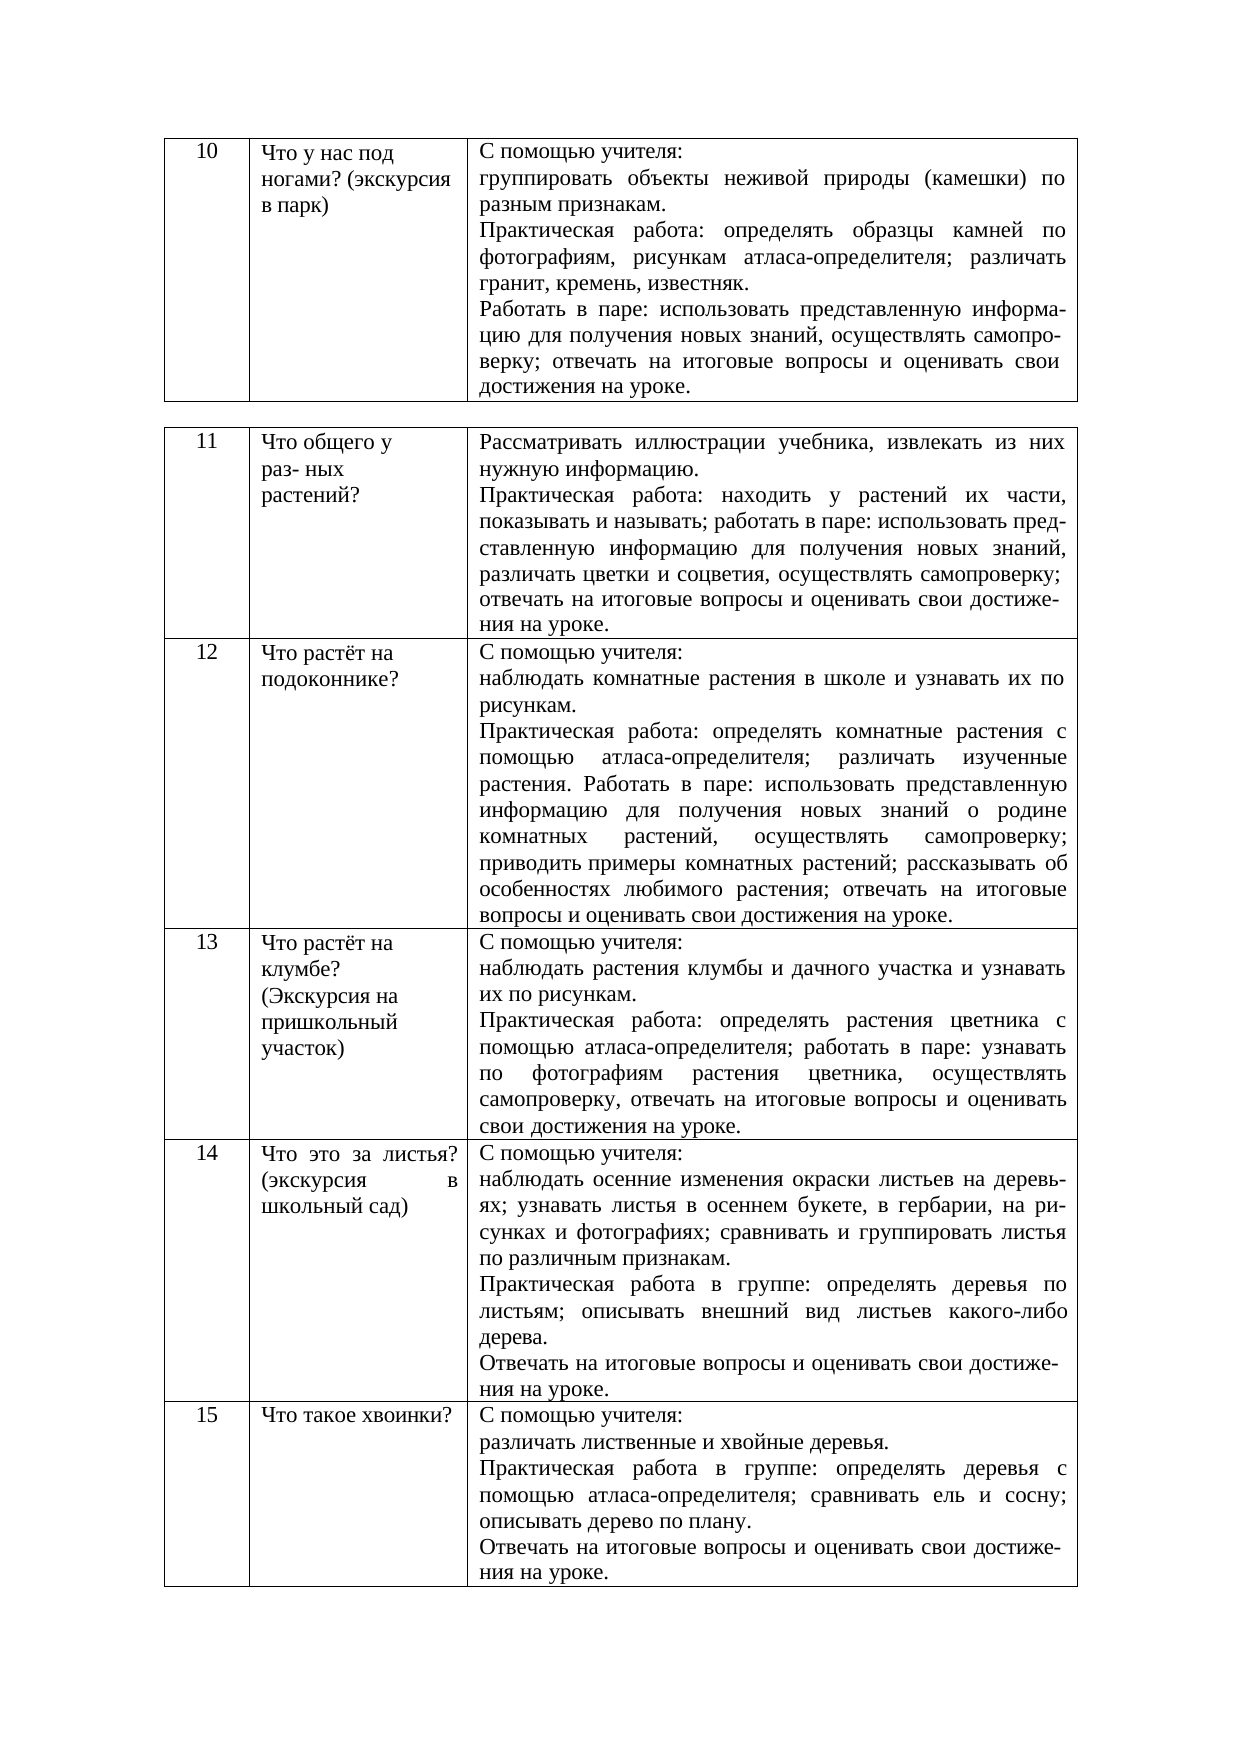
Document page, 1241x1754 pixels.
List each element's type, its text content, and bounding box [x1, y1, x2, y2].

table_cell С помощью учителя: различать лиственные и хвойные деревья. Практическая работа в группе: определять деревья с помощью атласа-определителя; сравнивать ель и сосну; описывать дерево по плану. Отвечать на итоговые вопросы и оценивать свои достиже- ния на уроке. [468, 1402, 1077, 1586]
table_cell С помощью учителя: наблюдать комнатные растения в школе и узнавать их по рисункам. Практическая работа: определять комнатные растения с помощью атласа-определителя; различать изученные растения. Работать в паре: использовать представленную информацию для получения новых знаний о родине комнатных растений, осуществлять самопроверку; приводить примеры комнатных растений; рассказывать об особенностях любимого растения; отвечать на итоговые вопросы и оценивать свои достижения на уроке. [468, 639, 1077, 928]
table_cell С помощью учителя: группировать объекты неживой природы (камешки) по разным признакам. Практическая работа: определять образцы камней по фотографиям, рисункам атласа-определителя; различать гранит, кремень, известняк. Работать в паре: использовать представленную информа- цию для получения новых знаний, осуществлять самопро- верку; отвечать на итоговые вопросы и оценивать свои достижения на уроке. [468, 139, 1077, 401]
table_cell Что у нас под ногами? (экскурсия в парк) [250, 139, 467, 401]
table_header Что общего у раз- ных растений? [250, 428, 467, 638]
table_cell Что это за листья? (экскурсия в школьный сад) [250, 1140, 467, 1401]
table_cell С помощью учителя: наблюдать растения клумбы и дачного участка и узнавать их по рисункам. Практическая работа: определять растения цветника с помощью атласа-определителя; работать в паре: узнавать по фотографиям растения цветника, осуществлять самопроверку, отвечать на итоговые вопросы и оценивать свои достижения на уроке. [468, 929, 1077, 1139]
table_cell 13 [165, 929, 249, 1139]
table_header 11 [165, 428, 249, 638]
table_cell Что такое хвоинки? [250, 1402, 467, 1586]
table_cell С помощью учителя: наблюдать осенние изменения окраски листьев на деревь- ях; узнавать листья в осеннем букете, в гербарии, на ри- сунках и фотографиях; сравнивать и группировать листья по различным признакам. Практическая работа в группе: определять деревья по листьям; описывать внешний вид листьев какого-либо дерева. Отвечать на итоговые вопросы и оценивать свои достиже- ния на уроке. [468, 1140, 1077, 1401]
table_cell 10 [165, 139, 249, 401]
table_header Рассматривать иллюстрации учебника, извлекать из них нужную информацию. Практическая работа: находить у растений их части, показывать и называть; работать в паре: использовать пред- ставленную информацию для получения новых знаний, различать цветки и соцветия, осуществлять самопроверку; отвечать на итоговые вопросы и оценивать свои достиже- ния на уроке. [468, 428, 1077, 638]
table_cell 14 [165, 1140, 249, 1401]
table_cell 15 [165, 1402, 249, 1586]
table_cell 12 [165, 639, 249, 928]
table_cell Что растёт на клумбе? (Экскурсия на пришкольный участок) [250, 929, 467, 1139]
table_cell Что растёт на подоконнике? [250, 639, 467, 928]
